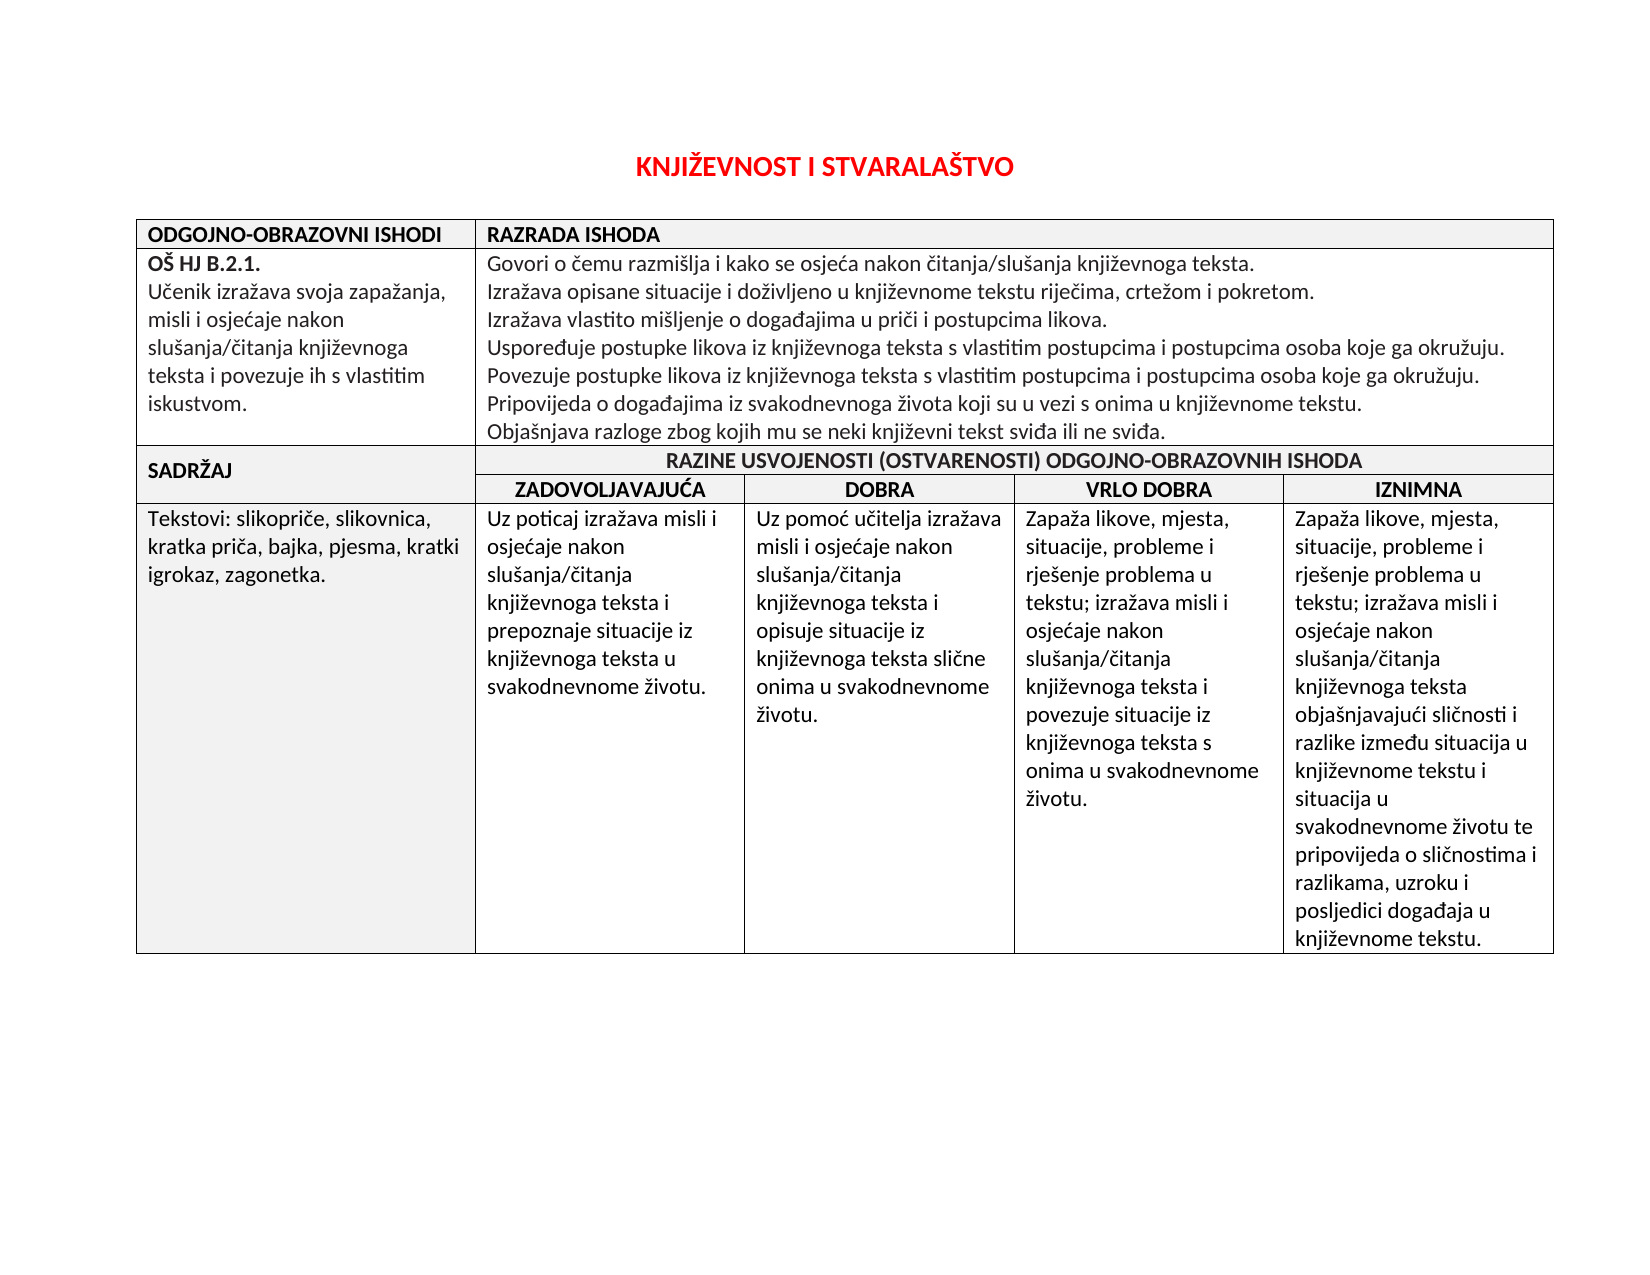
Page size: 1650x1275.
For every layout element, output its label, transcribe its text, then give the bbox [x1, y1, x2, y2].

table_cell Uz poticaj izražava misli i osjećaje nakon slušanja/čitanja književnoga teksta i prepoznaje situacije iz književnoga teksta u svakodnevnome životu. [476, 504, 744, 953]
table_cell VRLO DOBRA [1015, 475, 1283, 503]
table_cell Tekstovi: slikopriče, slikovnica, kratka priča, bajka, pjesma, kratki igrokaz, zagonetka. [137, 504, 475, 953]
table_cell IZNIMNA [1284, 475, 1553, 503]
table_cell Zapaža likove, mjesta, situacije, probleme i rješenje problema u tekstu; izražava misli i osjećaje nakon slušanja/čitanja književnoga teksta objašnjavajući sličnosti i razlike između situacija u književnome tekstu i situacija u svakodnevnome životu te pripovijeda o sličnostima i razlikama, uzroku i posljedici događaja u književnome tekstu. [1284, 504, 1553, 953]
text KNJIŽEVNOST I STVARALAŠTVO [148, 148, 1502, 183]
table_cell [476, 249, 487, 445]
table_cell Zapaža likove, mjesta, situacije, probleme i rješenje problema u tekstu; izražava misli i osjećaje nakon slušanja/čitanja književnoga teksta i povezuje situacije iz književnoga teksta s onima u svakodnevnome životu. [1015, 504, 1283, 953]
table_cell SADRŽAJ [137, 446, 475, 503]
table_cell OŠ HJ B.2.1. Učenik izražava svoja zapažanja, misli i osjećaje nakon slušanja/čitanja književnoga teksta i povezuje ih s vlastitim iskustvom. [137, 249, 475, 445]
table_cell DOBRA [745, 475, 1014, 503]
table_cell RAZINE USVOJENOSTI (OSTVARENOSTI) ODGOJNO-OBRAZOVNIH ISHODA [476, 446, 1553, 474]
table_header ODGOJNO-OBRAZOVNI ISHODI [137, 220, 475, 248]
table_cell ZADOVOLJAVAJUĆA [476, 475, 744, 503]
table_cell Uz pomoć učitelja izražava misli i osjećaje nakon slušanja/čitanja književnoga teksta i opisuje situacije iz književnoga teksta slične onima u svakodnevnome životu. [745, 504, 1014, 953]
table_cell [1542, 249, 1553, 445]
table_header RAZRADA ISHODA [476, 220, 1553, 248]
